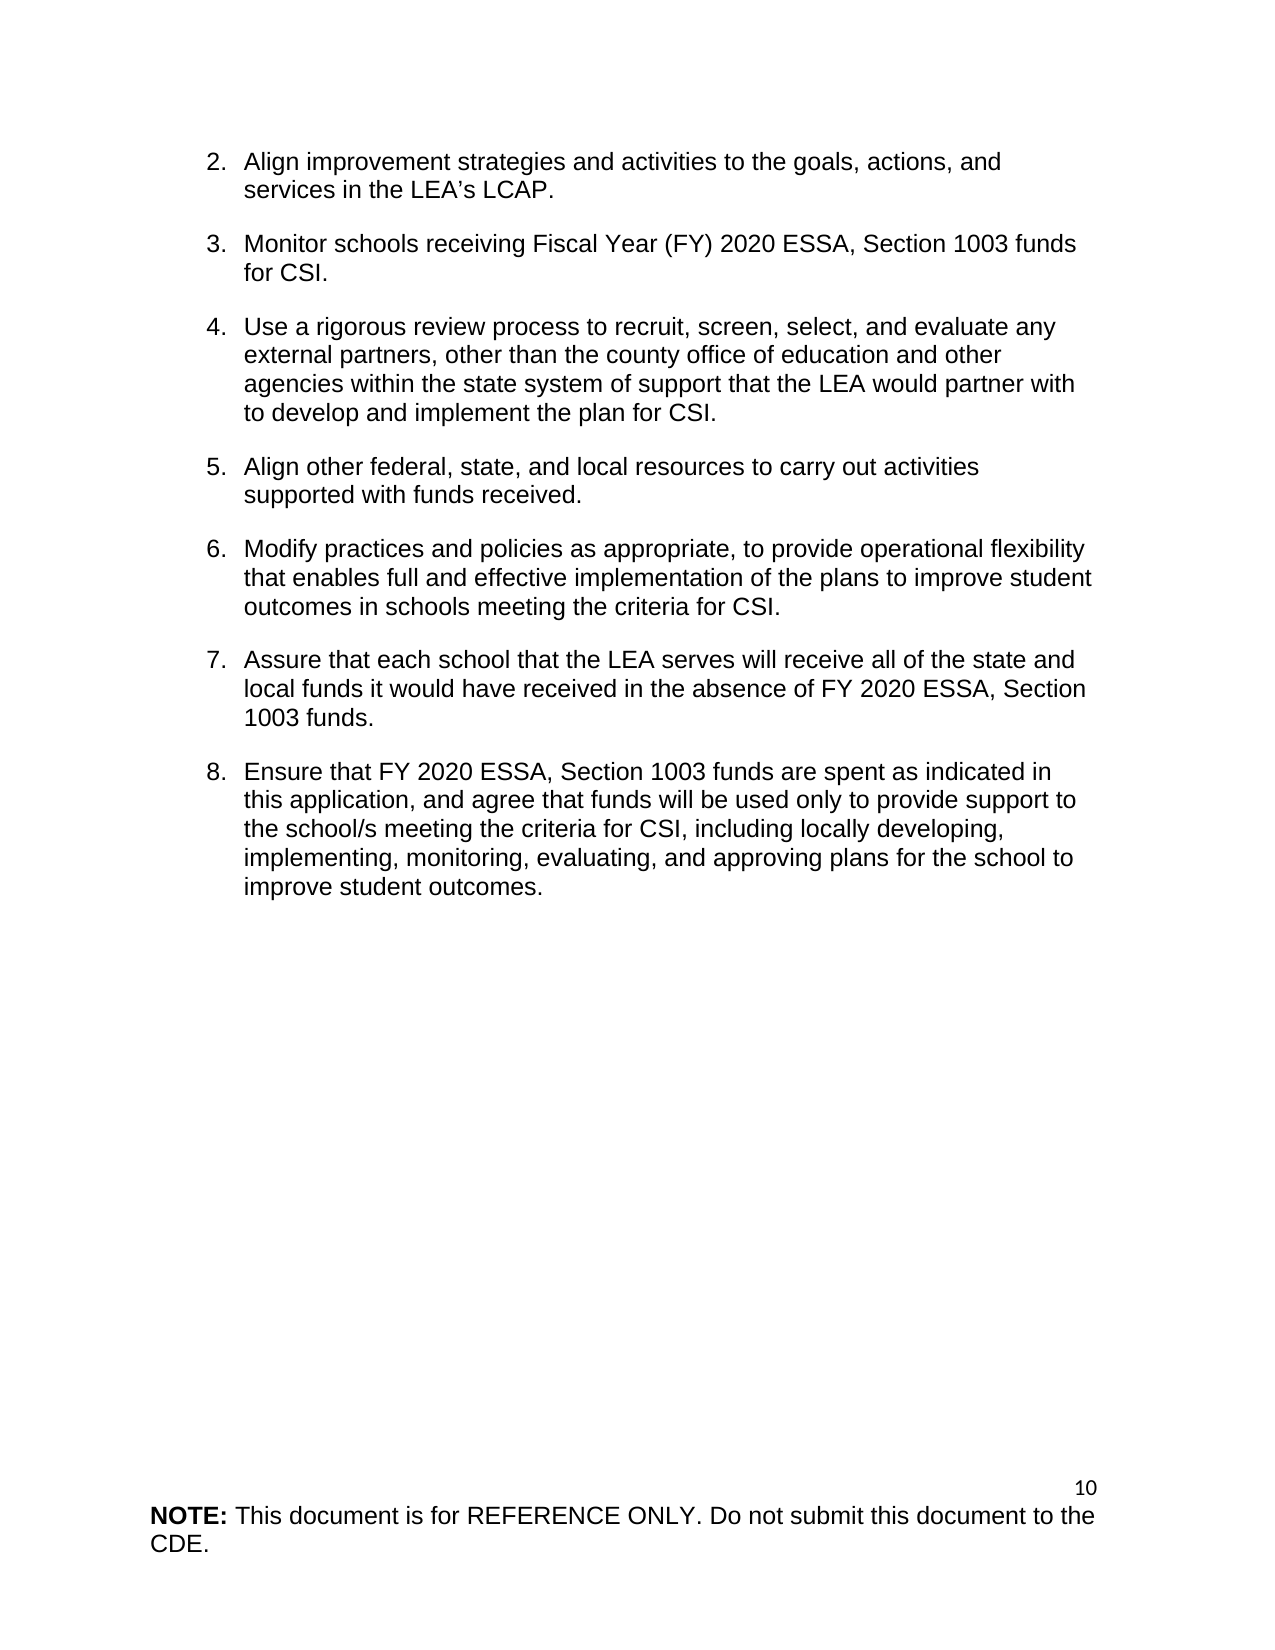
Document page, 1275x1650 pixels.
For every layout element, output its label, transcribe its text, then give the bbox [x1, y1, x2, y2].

list Align improvement strategies and activities to the goals, actions, and services in the LEA’s LCAP. [206, 147, 1097, 204]
list Monitor schools receiving Fiscal Year (FY) 2020 ESSA, Section 1003 funds for CSI. [206, 229, 1097, 287]
list Ensure that FY 2020 ESSA, Section 1003 funds are spent as indicated in this application, and agree that funds will be used only to provide support to the school/s meeting the criteria for CSI, including locally developing, implementing, monitoring, evaluating, and approving plans for the school to improve student outcomes. [206, 757, 1097, 900]
list Use a rigorous review process to recruit, screen, select, and evaluate any external partners, other than the county office of education and other agencies within the state system of support that the LEA would partner with to develop and implement the plan for CSI. [206, 312, 1097, 427]
list Align other federal, state, and local resources to carry out activities supported with funds received. [206, 452, 1097, 509]
list Assure that each school that the LEA serves will receive all of the state and local funds it would have received in the absence of FY 2020 ESSA, Section 1003 funds. [206, 645, 1097, 732]
list Modify practices and policies as appropriate, to provide operational flexibility that enables full and effective implementation of the plans to improve student outcomes in schools meeting the criteria for CSI. [206, 534, 1097, 620]
